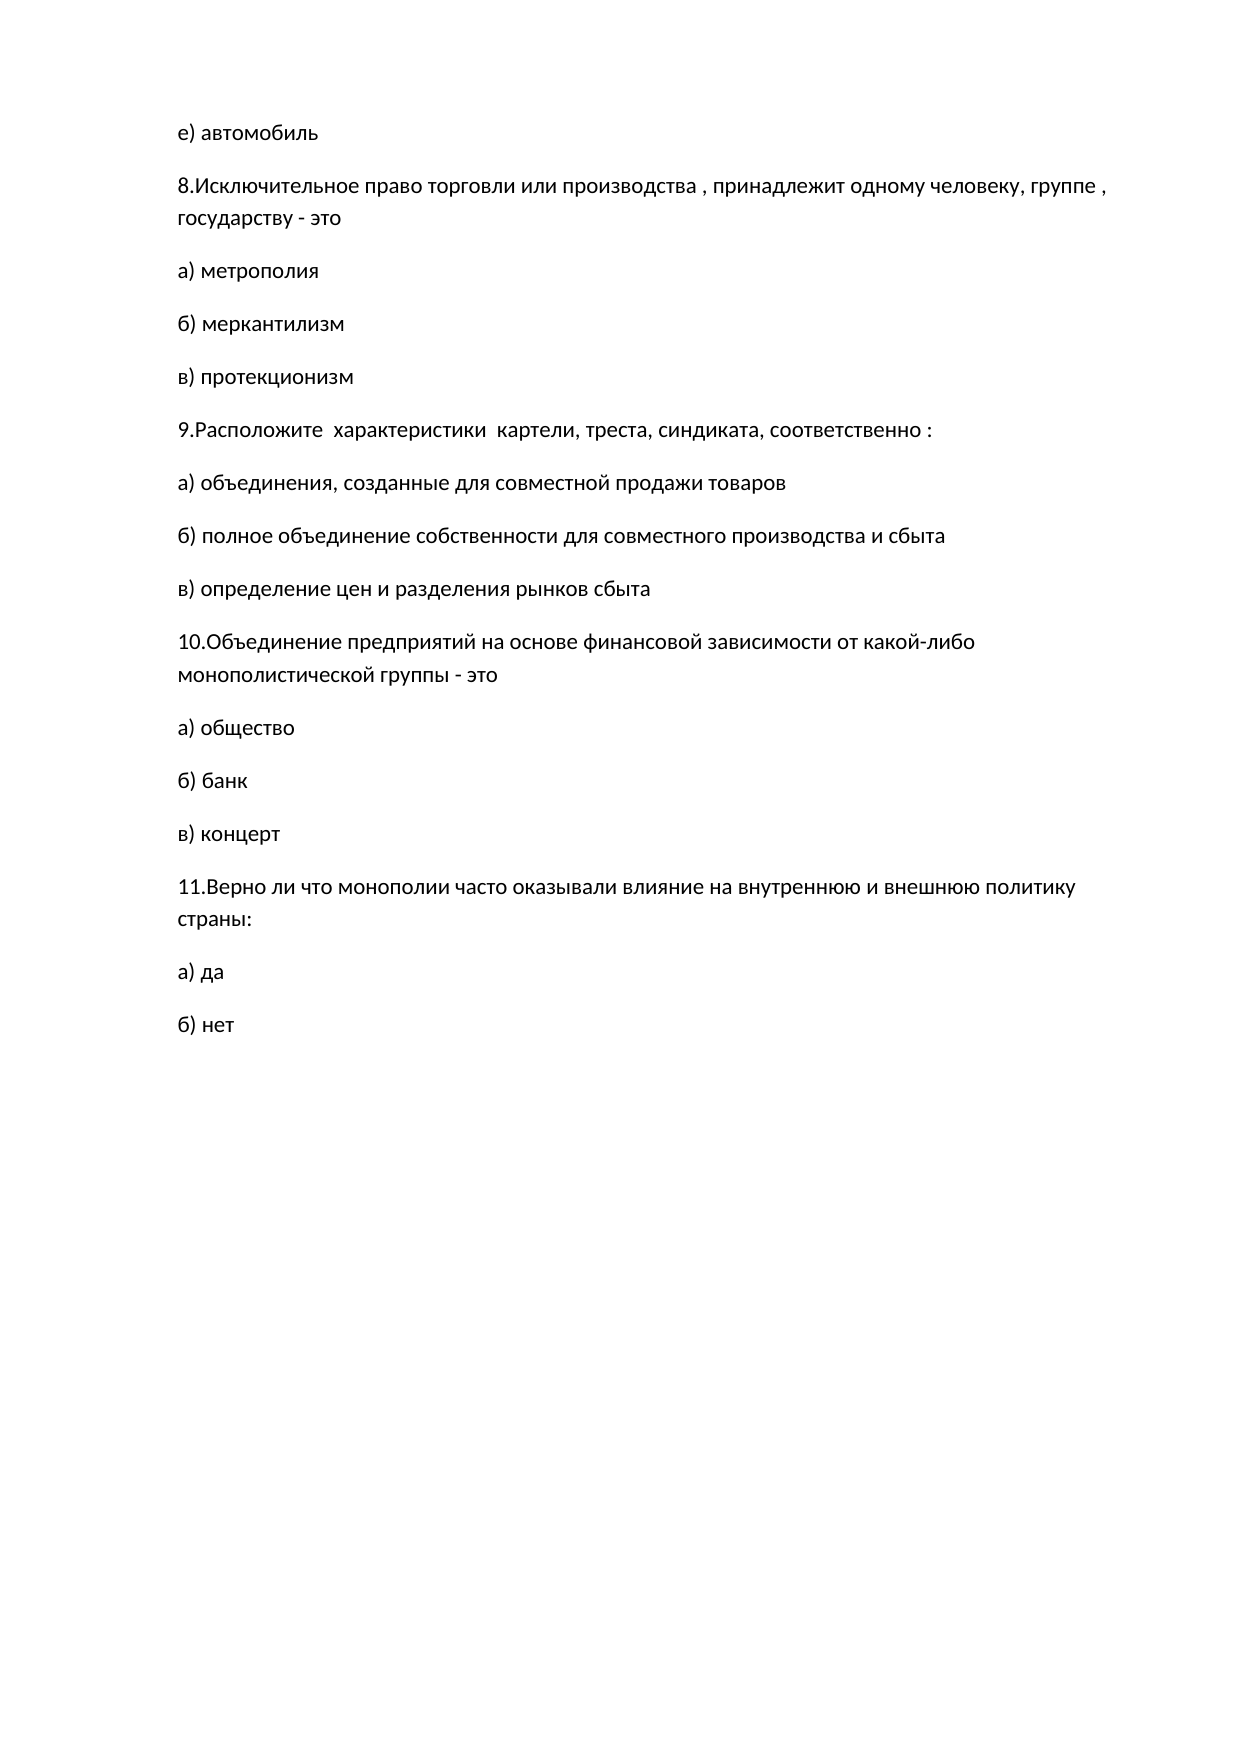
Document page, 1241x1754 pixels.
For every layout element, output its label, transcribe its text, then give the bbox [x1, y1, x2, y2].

text 8.Исключительное право торговли или производства , принадлежит одному человеку, группе , государству - это [177, 171, 1152, 231]
text а) объединения, созданные для совместной продажи товаров [177, 468, 1152, 496]
text в) определение цен и разделения рынков сбыта [177, 574, 1152, 602]
text 10.Объединение предприятий на основе финансовой зависимости от какой-либо монополистической группы - это [177, 627, 1152, 688]
text б) полное объединение собственности для совместного производства и сбыта [177, 521, 1152, 549]
text 9.Расположите характеристики картели, треста, синдиката, соответственно : [177, 415, 1152, 443]
text 11.Верно ли что монополии часто оказывали влияние на внутреннюю и внешнюю политику страны: [177, 872, 1152, 932]
text б) нет [177, 1010, 1152, 1038]
text б) банк [177, 766, 1152, 794]
text б) меркантилизм [177, 309, 1152, 337]
text а) метрополия [177, 256, 1152, 284]
text а) да [177, 957, 1152, 985]
text а) общество [177, 713, 1152, 741]
text в) концерт [177, 819, 1152, 847]
text е) автомобиль [177, 118, 1152, 146]
text в) протекционизм [177, 362, 1152, 390]
